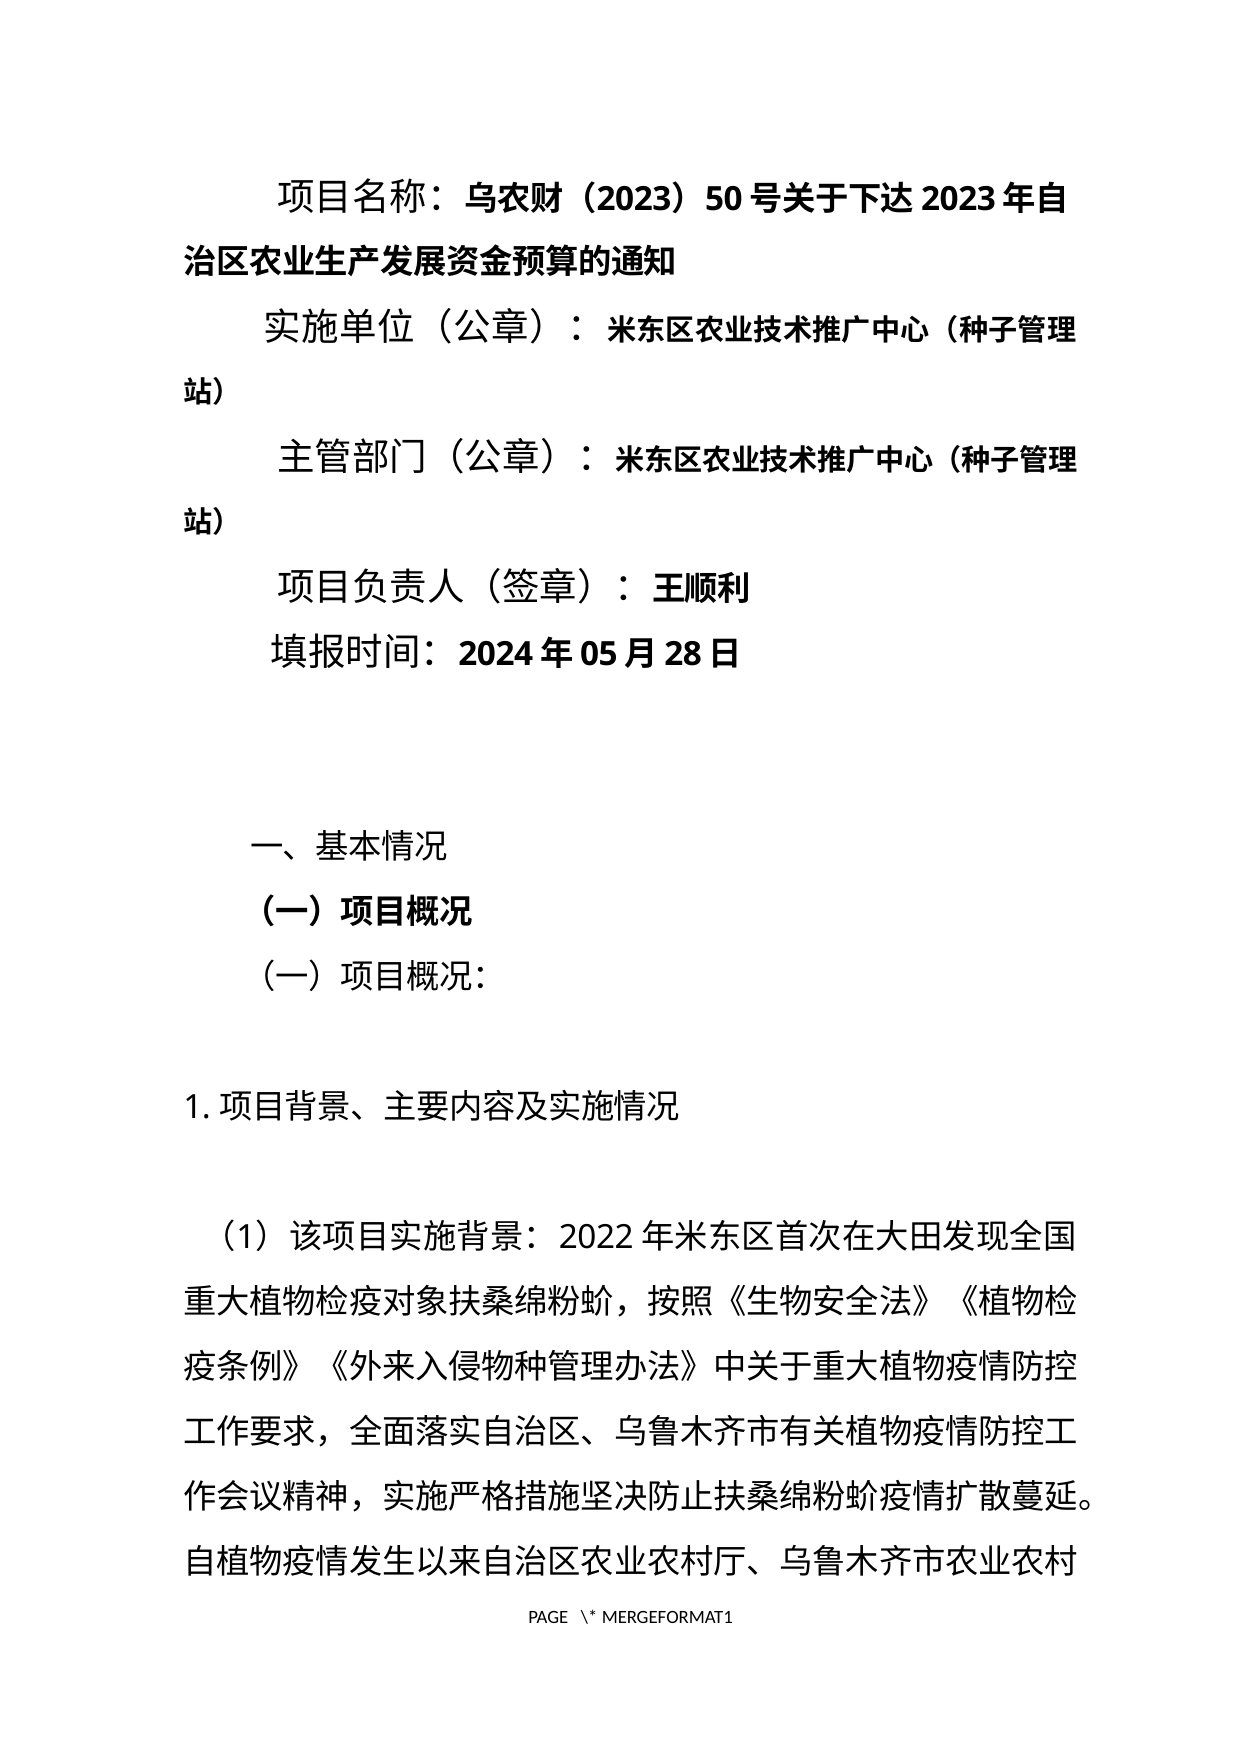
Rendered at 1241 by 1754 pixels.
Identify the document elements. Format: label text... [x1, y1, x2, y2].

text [183, 942, 1078, 1592]
text （一）项目概况 [183, 877, 1078, 942]
text 一、基本情况 [183, 812, 1078, 877]
text 实施单位（公章）：米东区农业技术推广中心（种子管理站） [183, 292, 1078, 422]
text 主管部门（公章）：米东区农业技术推广中心（种子管理站） [183, 422, 1078, 552]
text 填报时间：2024年05月28日 [211, 617, 1078, 682]
text 项目负责人（签章）：王顺利 [183, 552, 1078, 617]
text 项目名称：乌农财（2023）50号关于下达2023年自治区农业生产发展资金预算的通知 [183, 162, 1078, 292]
